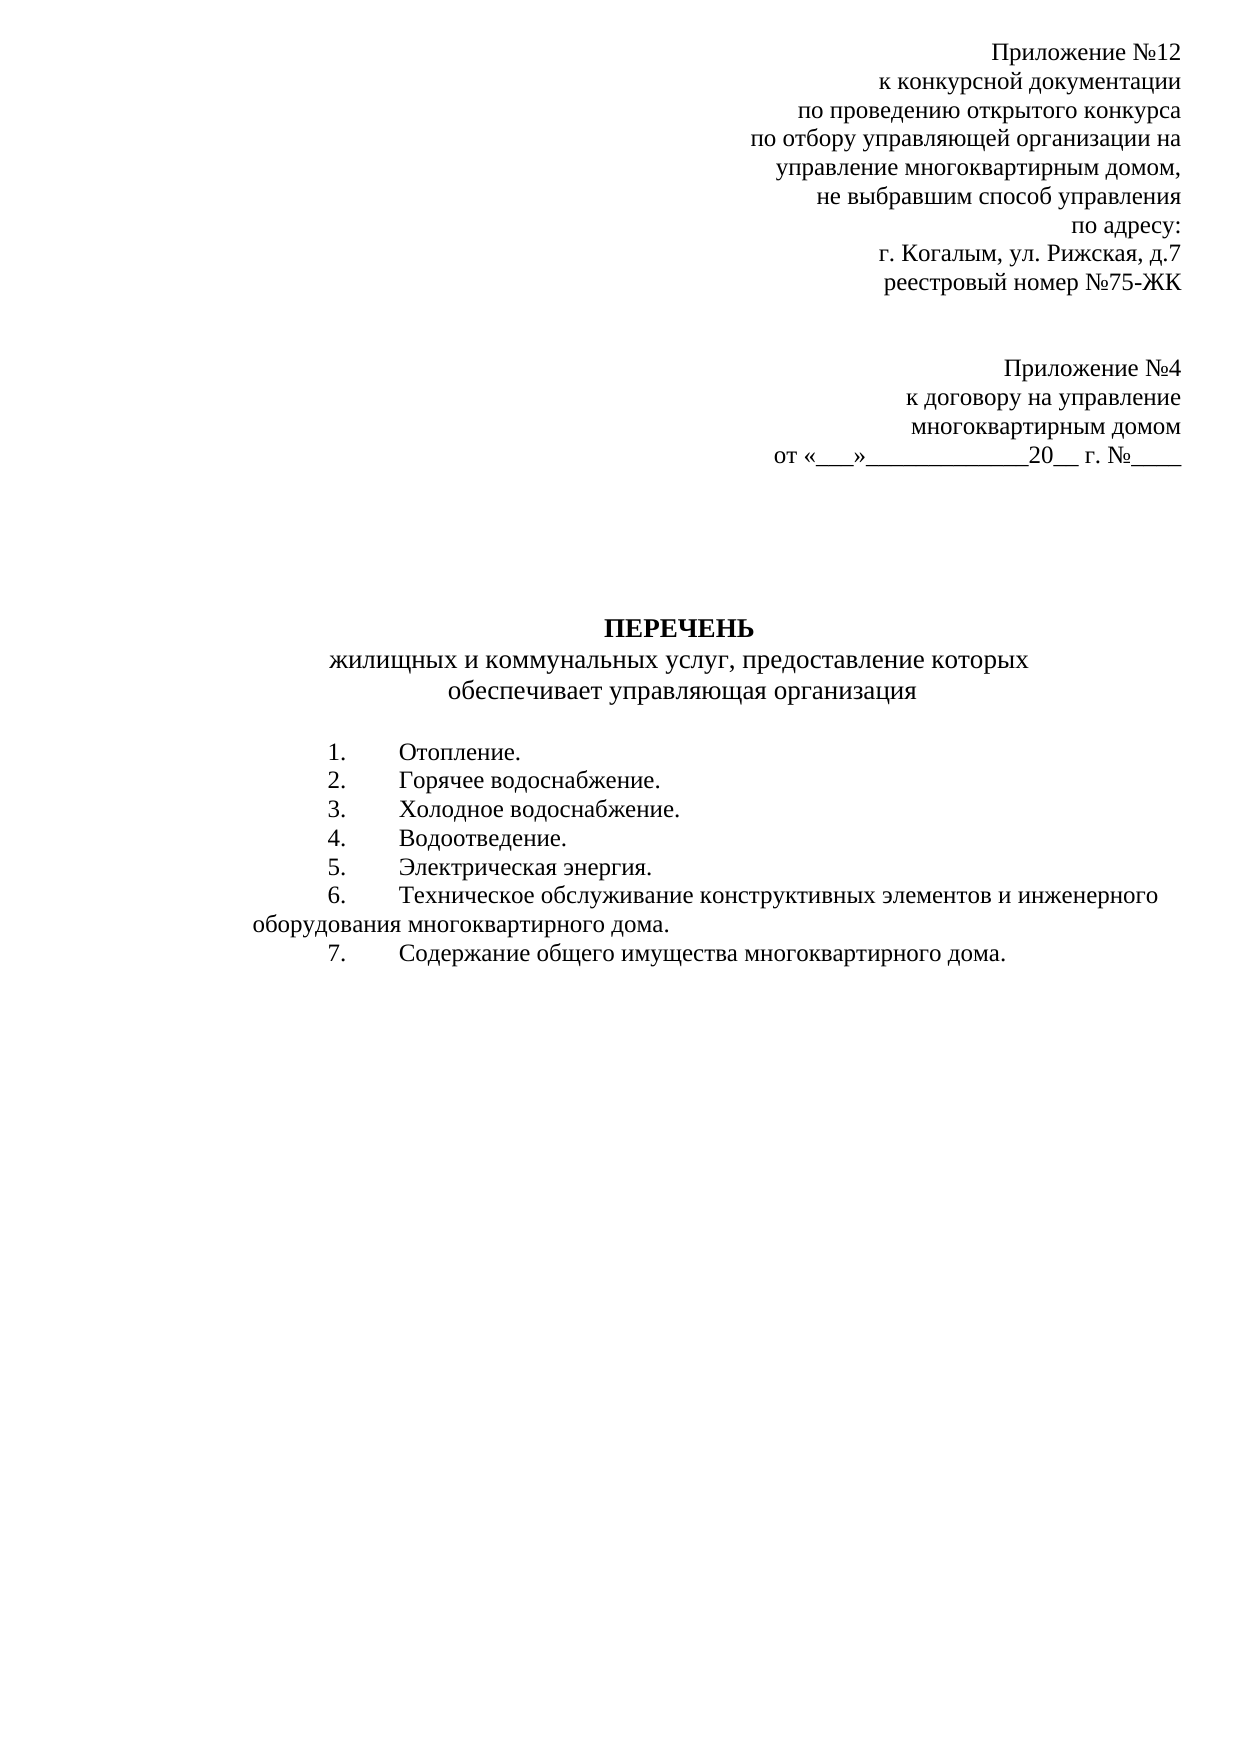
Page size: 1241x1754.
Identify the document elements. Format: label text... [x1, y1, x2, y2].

text ПЕРЕЧЕНЬ [177, 612, 1181, 643]
text г. Когалым, ул. Рижская, д.7 [177, 238, 1181, 267]
text по адресу: [177, 210, 1181, 238]
list Техническое обслуживание конструктивных элементов и инженерного оборудования многоквартирного дома. [252, 881, 1181, 938]
list Горячее водоснабжение. [252, 766, 1181, 794]
text обеспечивает управляющая организация [177, 674, 1181, 706]
list Водоотведение. [252, 823, 1181, 852]
text к договору на управление [177, 382, 1181, 411]
text к конкурсной документации [177, 66, 1181, 95]
text жилищных и коммунальных услуг, предоставление которых [177, 643, 1181, 674]
text реестровый номер №75-ЖК [177, 267, 1181, 296]
list Отопление. [252, 737, 1181, 766]
text многоквартирным домом [177, 411, 1181, 440]
text по проведению открытого конкурса [177, 95, 1181, 123]
text не выбравшим способ управления [177, 181, 1181, 210]
list Содержание общего имущества многоквартирного дома. [252, 938, 1181, 967]
text управление многоквартирным домом, [177, 152, 1181, 181]
list Электрическая энергия. [252, 852, 1181, 881]
text Приложение №12 [177, 37, 1181, 66]
text по отбору управляющей организации на [177, 123, 1181, 152]
text от «___»_____________20__ г. №____ [177, 440, 1181, 468]
text Приложение №4 [177, 353, 1181, 382]
list Холодное водоснабжение. [252, 794, 1181, 823]
